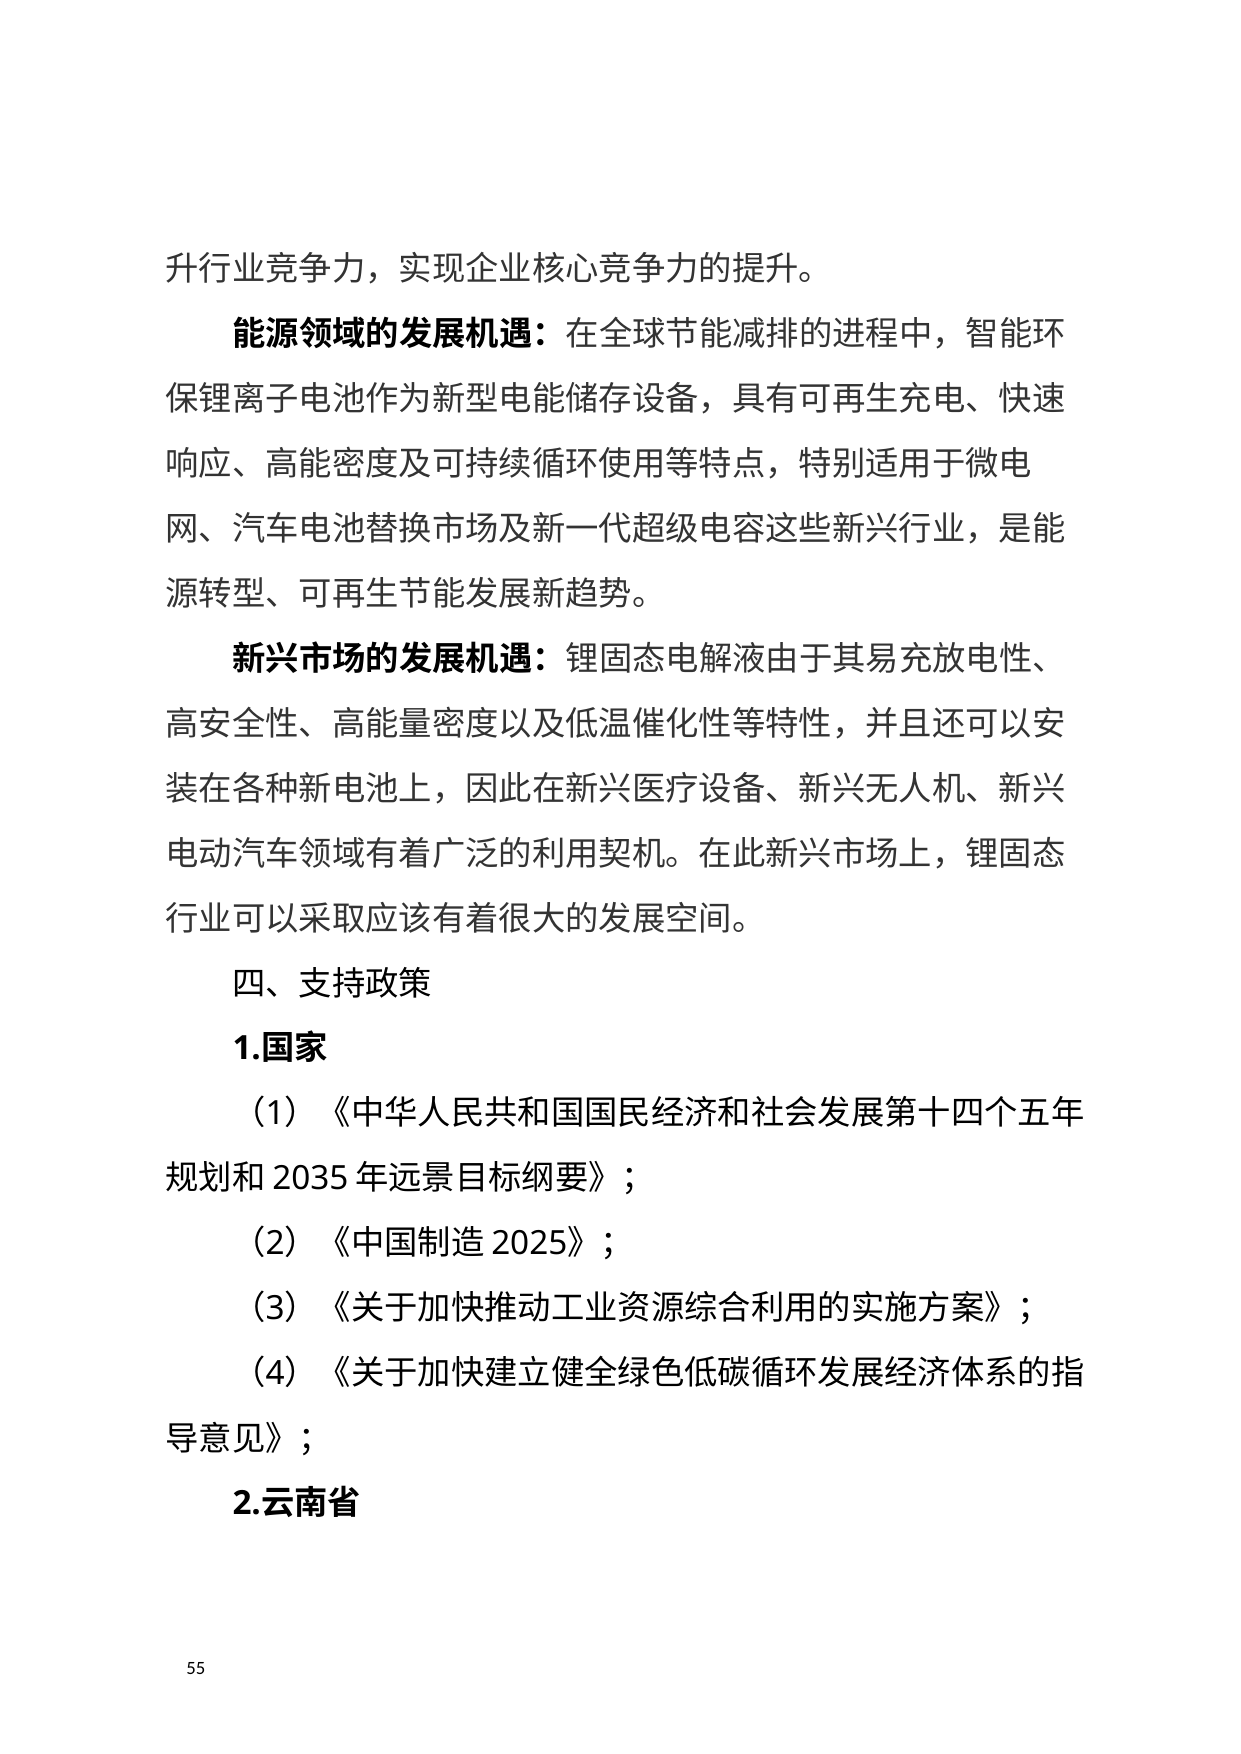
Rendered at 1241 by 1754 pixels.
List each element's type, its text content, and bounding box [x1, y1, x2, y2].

text 能源领域的发展机遇：在全球节能减排的进程中，智能环保锂离子电池作为新型电能储存设备，具有可再生充电、快速响应、高能密度及可持续循环使用等特点，特别适用于微电网、汽车电池替换市场及新一代超级电容这些新兴行业，是能源转型、可再生节能发展新趋势。 [165, 298, 1087, 623]
text 新兴市场的发展机遇：锂固态电解液由于其易充放电性、高安全性、高能量密度以及低温催化性等特性，并且还可以安装在各种新电池上，因此在新兴医疗设备、新兴无人机、新兴电动汽车领域有着广泛的利用契机。在此新兴市场上，锂固态行业可以采取应该有着很大的发展空间。‌ [165, 623, 1087, 948]
text 2.云南省 [165, 1468, 1087, 1533]
text 四、支持政策 [165, 948, 1087, 1013]
text 1.国家 [165, 1013, 1087, 1078]
text （3）《关于加快推动工业资源综合利用的实施方案》； [165, 1273, 1087, 1338]
text （2）《中国制造2025》； [165, 1208, 1087, 1273]
text （1）《中华人民共和国国民经济和社会发展第十四个五年规划和2035年远景目标纲要》； [165, 1078, 1087, 1208]
text （4）《关于加快建立健全绿色低碳循环发展经济体系的指导意见》； [165, 1338, 1087, 1468]
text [165, 233, 1087, 298]
